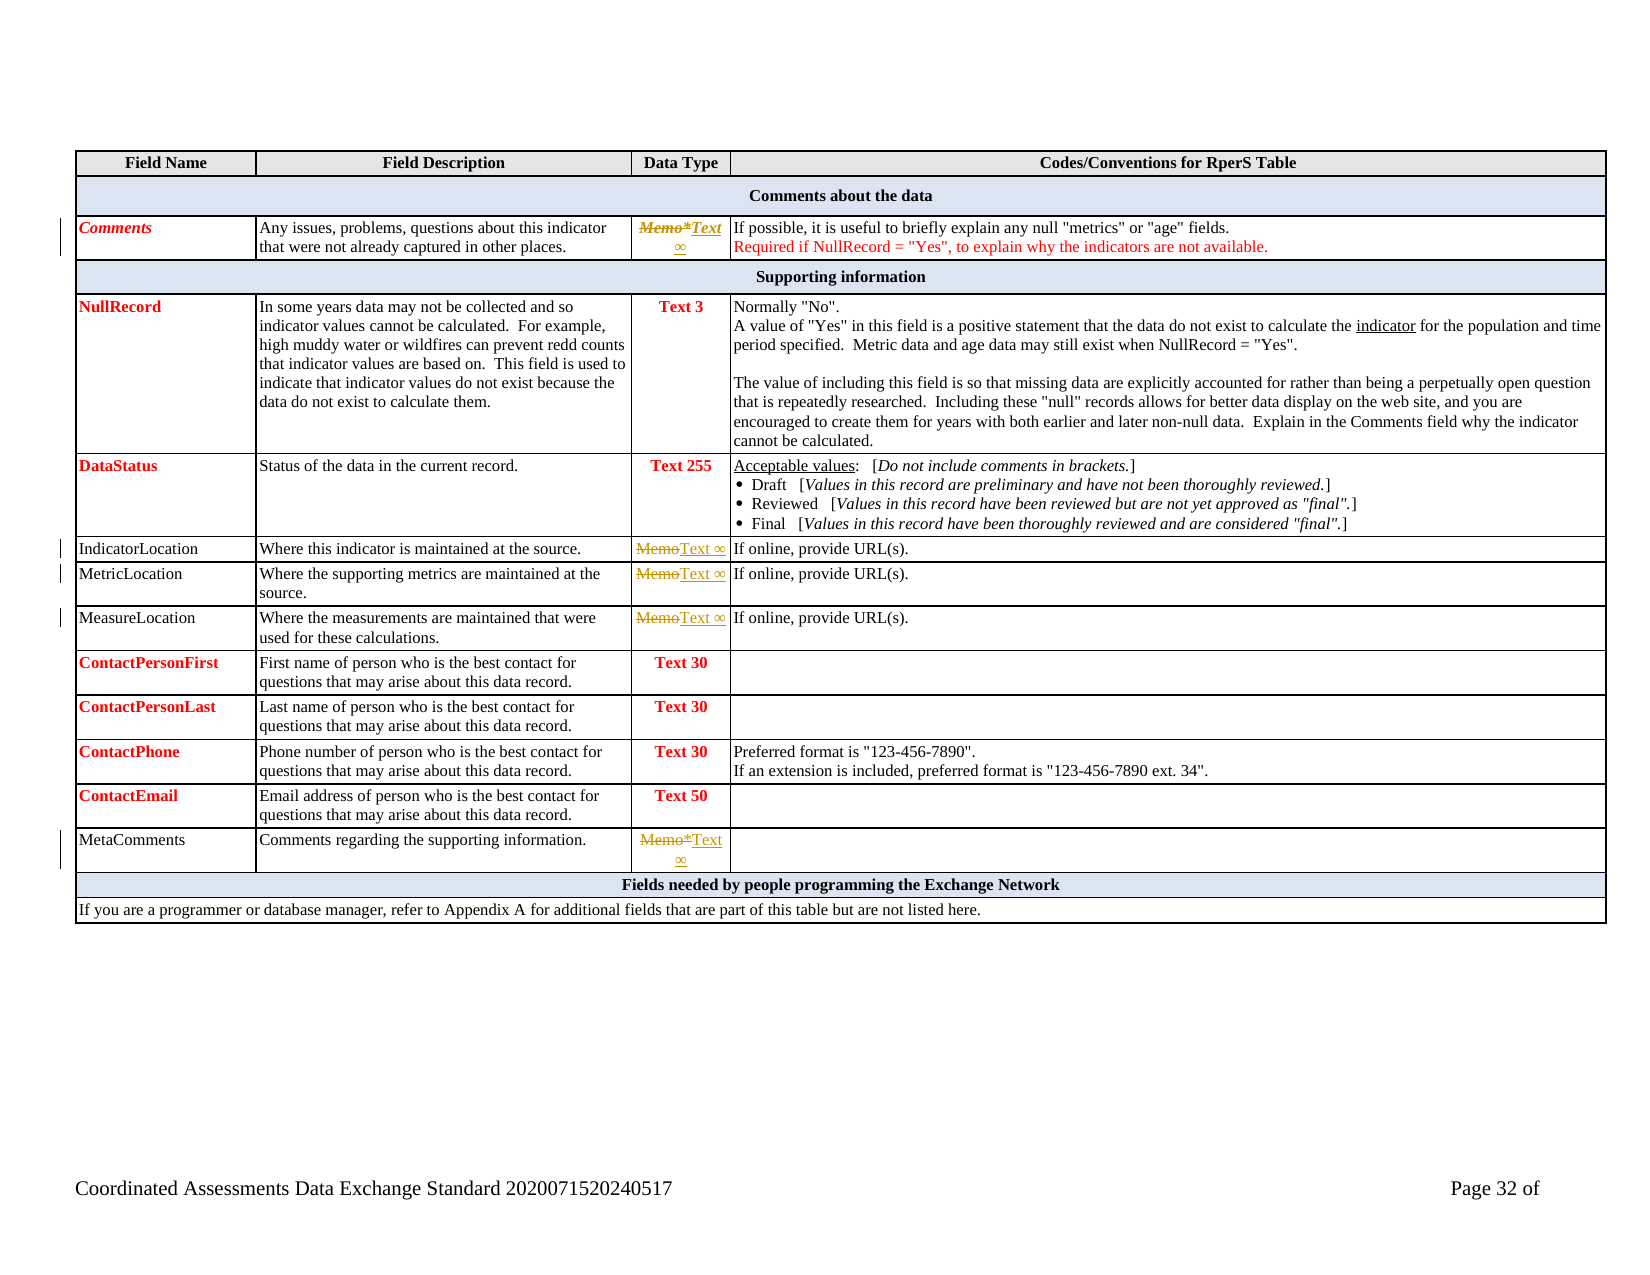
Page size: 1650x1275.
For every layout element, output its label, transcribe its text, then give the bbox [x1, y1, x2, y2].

table_cell Text 30 [632, 696, 730, 738]
table_cell ContactPersonFirst [77, 651, 255, 694]
table_cell First name of person who is the best contact for questions that may arise about this data record. [257, 651, 631, 694]
table_cell Status of the data in the current record. [257, 454, 631, 536]
table_cell DataStatus [77, 454, 255, 536]
table_cell [632, 537, 730, 561]
table_cell MetricLocation [77, 563, 255, 605]
table_cell Supporting information [77, 261, 1605, 293]
table_cell Text 3 [632, 295, 730, 453]
table_cell [632, 829, 730, 872]
table_cell ContactPhone [77, 740, 255, 783]
table_cell If online, provide URL(s). [731, 537, 1605, 561]
table_cell Comments about the data [77, 177, 1605, 215]
table_cell Last name of person who is the best contact for questions that may arise about this data record. [257, 696, 631, 738]
table_cell Normally "No". A value of "Yes" in this field is a positive statement that the data do not exist to calculate the indicator for the population and time period specified. Metric data and age data may still exist when NullRecord = "Yes". The value of including this field is so that missing data are explicitly accounted for rather than being a perpetually open question that is repeatedly researched. Including these "null" records allows for better data display on the web site, and you are encouraged to create them for years with both earlier and later non-null data. Explain in the Comments field why the indicator cannot be calculated. [731, 295, 1605, 453]
table_cell Text 255 [632, 454, 730, 536]
table_cell [632, 607, 730, 650]
table_cell Where the supporting metrics are maintained at the source. [257, 563, 631, 605]
table_cell [731, 696, 1605, 738]
table_header Codes/Conventions for RperS Table [731, 152, 1605, 175]
table_cell Text 30 [632, 740, 730, 783]
table_cell If possible, it is useful to briefly explain any null "metrics" or "age" fields. Required if NullRecord = "Yes", to explain why the indicators are not available. [731, 217, 1605, 259]
table_cell Comments [77, 217, 255, 259]
table_cell Phone number of person who is the best contact for questions that may arise about this data record. [257, 740, 631, 783]
table_cell ContactEmail [77, 785, 255, 827]
table_cell In some years data may not be collected and so indicator values cannot be calculated. For example, high muddy water or wildfires can prevent redd counts that indicator values are based on. This field is used to indicate that indicator values do not exist because the data do not exist to calculate them. [257, 295, 631, 453]
table_cell Acceptable values: [Do not include comments in brackets.] Draft [Values in this record are preliminary and have not been thoroughly reviewed.] Reviewed [Values in this record have been reviewed but are not yet approved as "final".] Final [Values in this record have been thoroughly reviewed and are considered "final".] [731, 454, 1605, 536]
table_cell If online, provide URL(s). [731, 563, 1605, 605]
table_cell If you are a programmer or database manager, refer to Appendix A for additional fields that are part of this table but are not listed here. [77, 898, 1605, 922]
table_cell [731, 829, 1605, 872]
table_cell [632, 217, 730, 259]
table_cell Text 50 [632, 785, 730, 827]
table_cell [632, 563, 730, 605]
table_cell NullRecord [77, 295, 255, 453]
table_cell ContactPersonLast [77, 696, 255, 738]
table_cell If online, provide URL(s). [731, 607, 1605, 650]
table_header Field Name [77, 152, 255, 175]
table_cell Fields needed by people programming the Exchange Network [77, 873, 1605, 897]
table_cell Any issues, problems, questions about this indicator that were not already captured in other places. [257, 217, 631, 259]
table_cell MeasureLocation [77, 607, 255, 650]
table_cell Text 30 [632, 651, 730, 694]
table_cell [731, 651, 1605, 694]
table_cell Email address of person who is the best contact for questions that may arise about this data record. [257, 785, 631, 827]
table_cell IndicatorLocation [77, 537, 255, 561]
table_cell Comments regarding the supporting information. [257, 829, 631, 872]
table_cell [731, 785, 1605, 827]
table_cell Where this indicator is maintained at the source. [257, 537, 631, 561]
table_cell Preferred format is "123-456-7890". If an extension is included, preferred format is "123-456-7890 ext. 34". [731, 740, 1605, 783]
table_cell MetaComments [77, 829, 255, 872]
table_header Data Type [632, 152, 730, 175]
table_cell Where the measurements are maintained that were used for these calculations. [257, 607, 631, 650]
table_header Field Description [257, 152, 631, 175]
